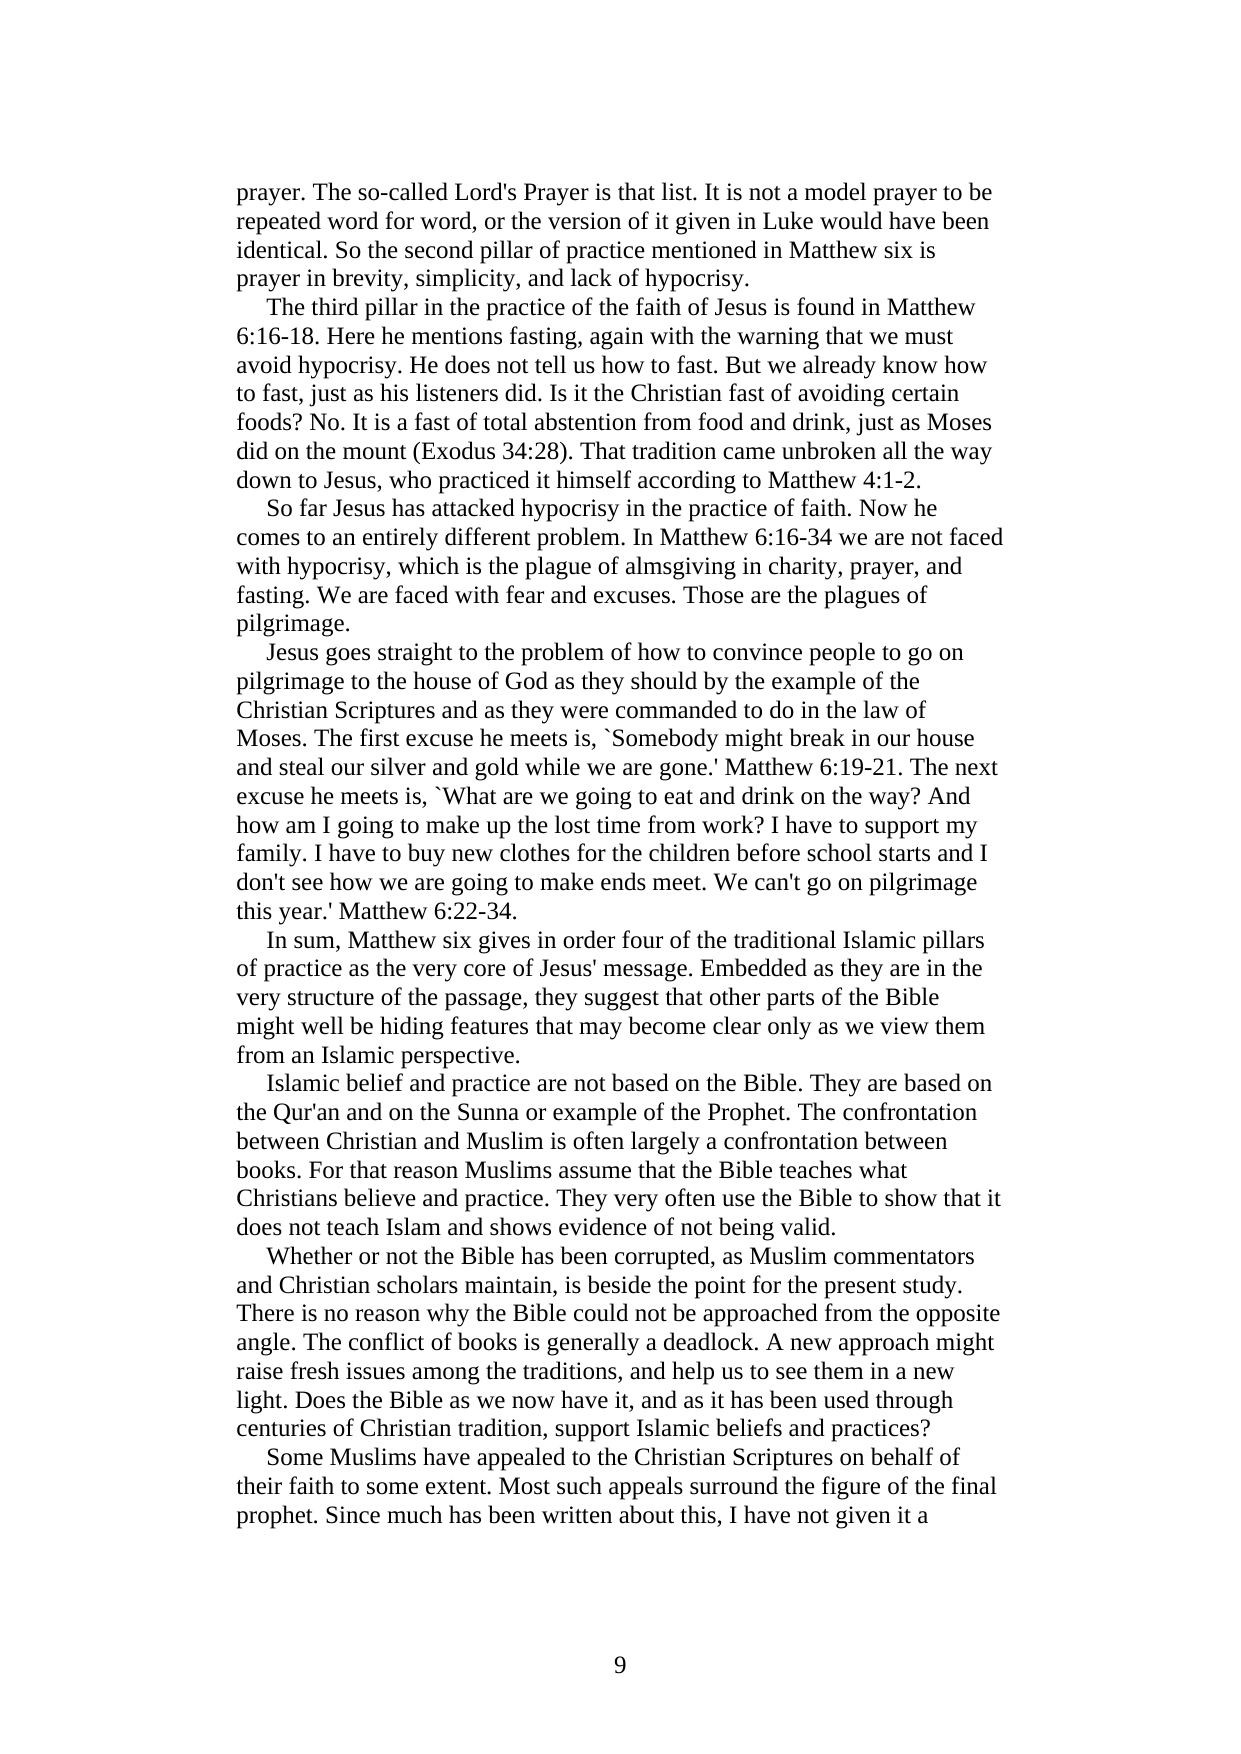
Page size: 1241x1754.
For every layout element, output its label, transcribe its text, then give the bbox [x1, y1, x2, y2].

text Jesus goes straight to the problem of how to convince people to go on pilgrimage to the house of God as they should by the example of the Christian Scriptures and as they were commanded to do in the law of Moses. The first excuse he meets is, `Somebody might break in our house and steal our silver and gold while we are gone.' Matthew 6:19-21. The next excuse he meets is, `What are we going to eat and drink on the way? And how am I going to make up the lost time from work? I have to support my family. I have to buy new clothes for the children before school starts and I don't see how we are going to make ends meet. We can't go on pilgrimage this year.' Matthew 6:22-34. [236, 637, 1004, 925]
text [236, 1442, 1004, 1528]
text Islamic belief and practice are not based on the Bible. They are based on the Qur'an and on the Sunna or example of the Prophet. The confrontation between Christian and Muslim is often largely a confrontation between books. For that reason Muslims assume that the Bible teaches what Christians believe and practice. They very often use the Bible to show that it does not teach Islam and shows evidence of not being valid. [236, 1068, 1004, 1241]
text The third pillar in the practice of the faith of Jesus is found in Matthew 6:16-18. Here he mentions fasting, again with the warning that we must avoid hypocrisy. He does not tell us how to fast. But we already know how to fast, just as his listeners did. Is it the Christian fast of avoiding certain foods? No. It is a fast of total abstention from food and drink, just as Moses did on the mount (Exodus 34:28). That tradition came unbroken all the way down to Jesus, who practiced it himself according to Matthew 4:1-2. [236, 292, 1004, 493]
text Whether or not the Bible has been corrupted, as Muslim commentators and Christian scholars maintain, is beside the point for the present study. There is no reason why the Bible could not be approached from the opposite angle. The conflict of books is generally a deadlock. A new approach might raise fresh issues among the traditions, and help us to see them in a new light. Does the Bible as we now have it, and as it has been used through centuries of Christian tradition, support Islamic beliefs and practices? [236, 1241, 1004, 1442]
text So far Jesus has attacked hypocrisy in the practice of faith. Now he comes to an entirely different problem. In Matthew 6:16-34 we are not faced with hypocrisy, which is the plague of almsgiving in charity, prayer, and fasting. We are faced with fear and excuses. Those are the plagues of pilgrimage. [236, 493, 1004, 637]
text In sum, Matthew six gives in order four of the tradi­tional Islamic pillars of practice as the very core of Jesus' message. Embedded as they are in the very structure of the passage, they suggest that other parts of the Bible might well be hiding features that may become clear only as we view them from an Islamic perspective. [236, 925, 1004, 1068]
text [236, 177, 1004, 292]
